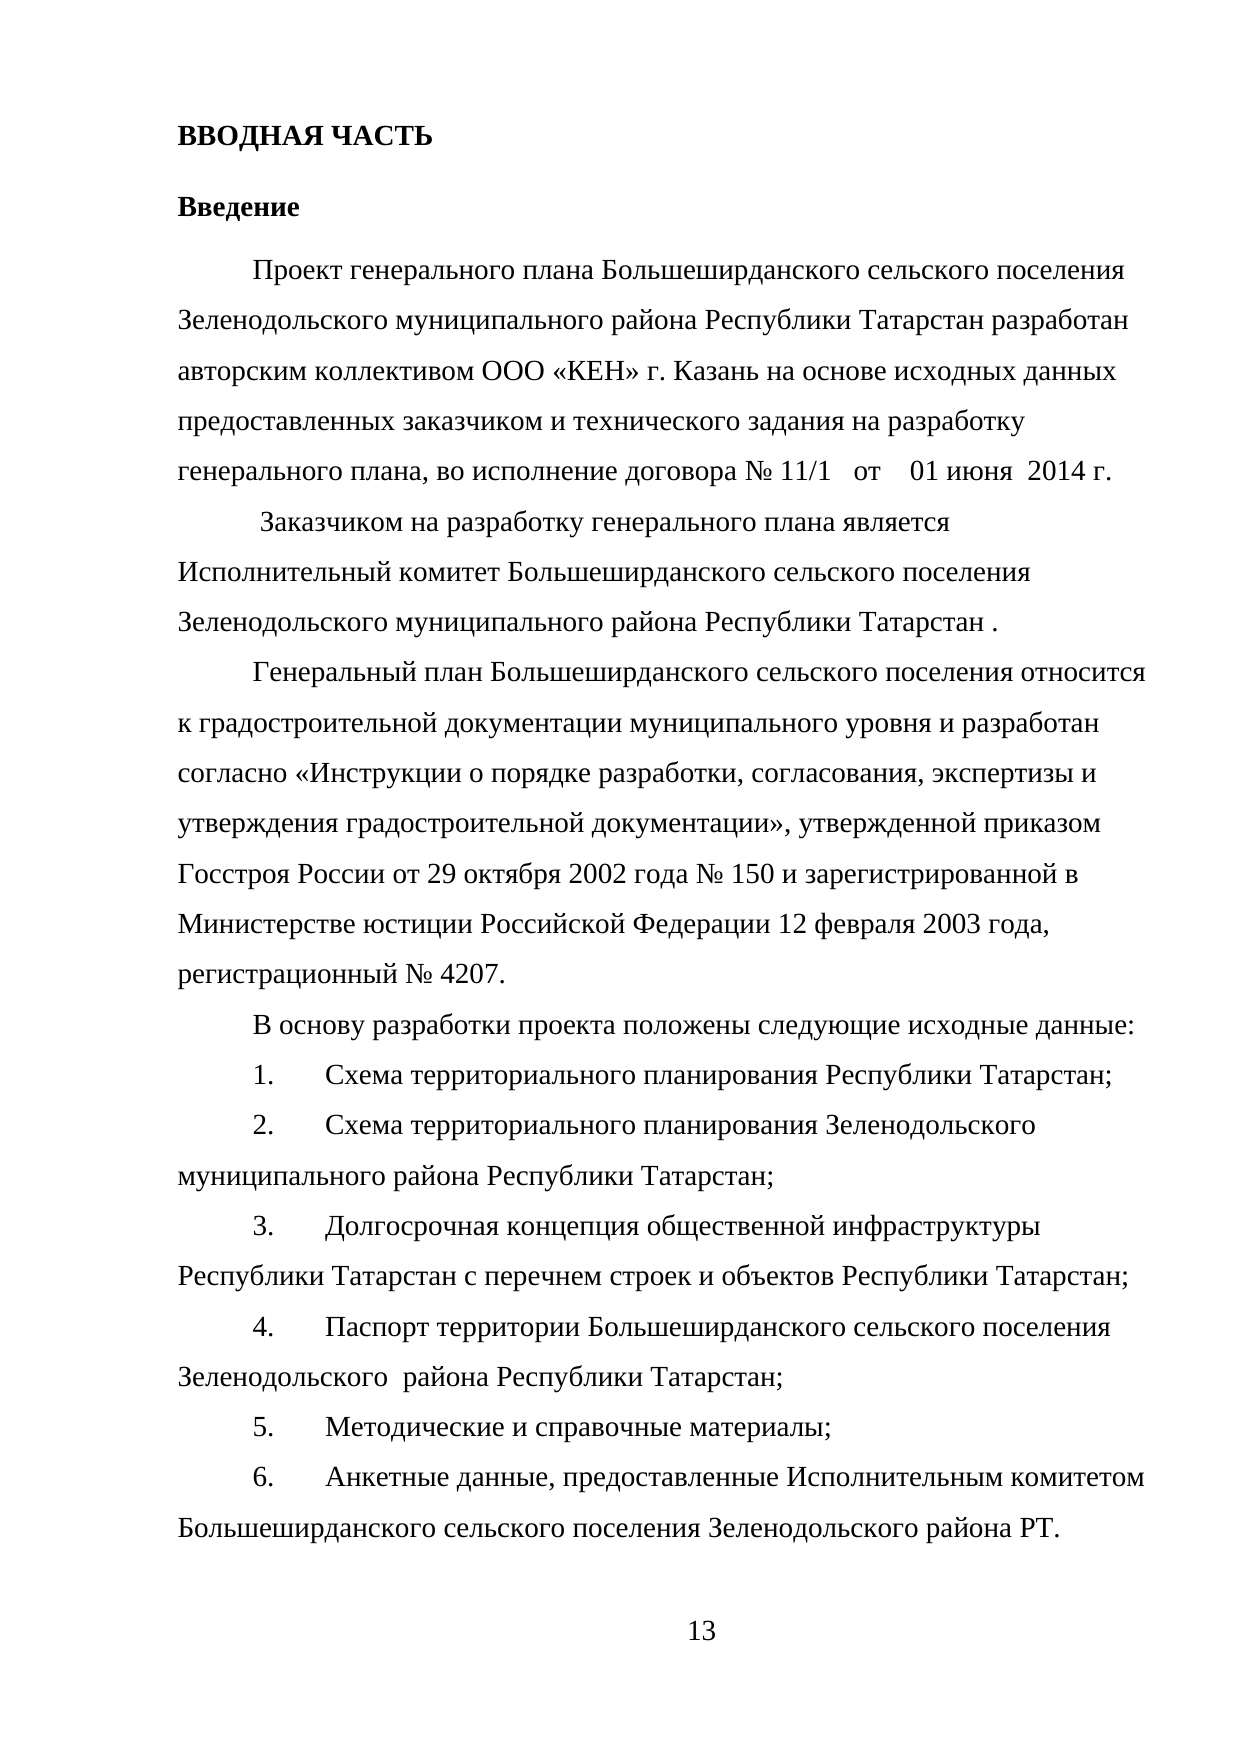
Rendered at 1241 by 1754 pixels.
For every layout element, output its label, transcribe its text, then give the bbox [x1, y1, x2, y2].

list Паспорт территории Большеширданского сельского поселения Зеленодольского района Республики Татарстан; [177, 1309, 1152, 1392]
text В основу разработки проекта положены следующие исходные данные: [177, 1007, 1152, 1040]
subtitle ВВОДНАЯ ЧАСТЬ [177, 118, 1152, 152]
list Схема территориального планирования Зеленодольского муниципального района Республики Татарстан; [177, 1107, 1152, 1191]
text Заказчиком на разработку генерального плана является Исполнительный комитет Большеширданского сельского поселения Зеленодольского муниципального района Республики Татарстан . [177, 504, 1152, 638]
list Анкетные данные, предоставленные Исполнительным комитетом Большеширданского сельского поселения Зеленодольского района РТ. [177, 1459, 1152, 1543]
list Долгосрочная концепция общественной инфраструктуры Республики Татарстан с перечнем строек и объектов Республики Татарстан; [177, 1208, 1152, 1292]
subtitle Введение [177, 189, 1152, 223]
list Методические и справочные материалы; [177, 1409, 1152, 1443]
list Схема территориального планирования Республики Татарстан; [177, 1057, 1152, 1091]
text Генеральный план Большеширданского сельского поселения относится к градостроительной документации муниципального уровня и разработан согласно «Инструкции о порядке разработки, согласования, экспертизы и утверждения градостроительной документации», утвержденной приказом Госстроя России от 29 октября 2002 года № 150 и зарегистрированной в Министерстве юстиции Российской Федерации 12 февраля 2003 года, регистрационный № 4207. [177, 654, 1152, 990]
text Проект генерального плана Большеширданского сельского поселения Зеленодольского муниципального района Республики Татарстан разработан авторским коллективом ООО «КЕН» г. Казань на основе исходных данных предоставленных заказчиком и технического задания на разработку генерального плана, во исполнение договора № 11/1 от 01 июня 2014 г. [177, 252, 1152, 487]
